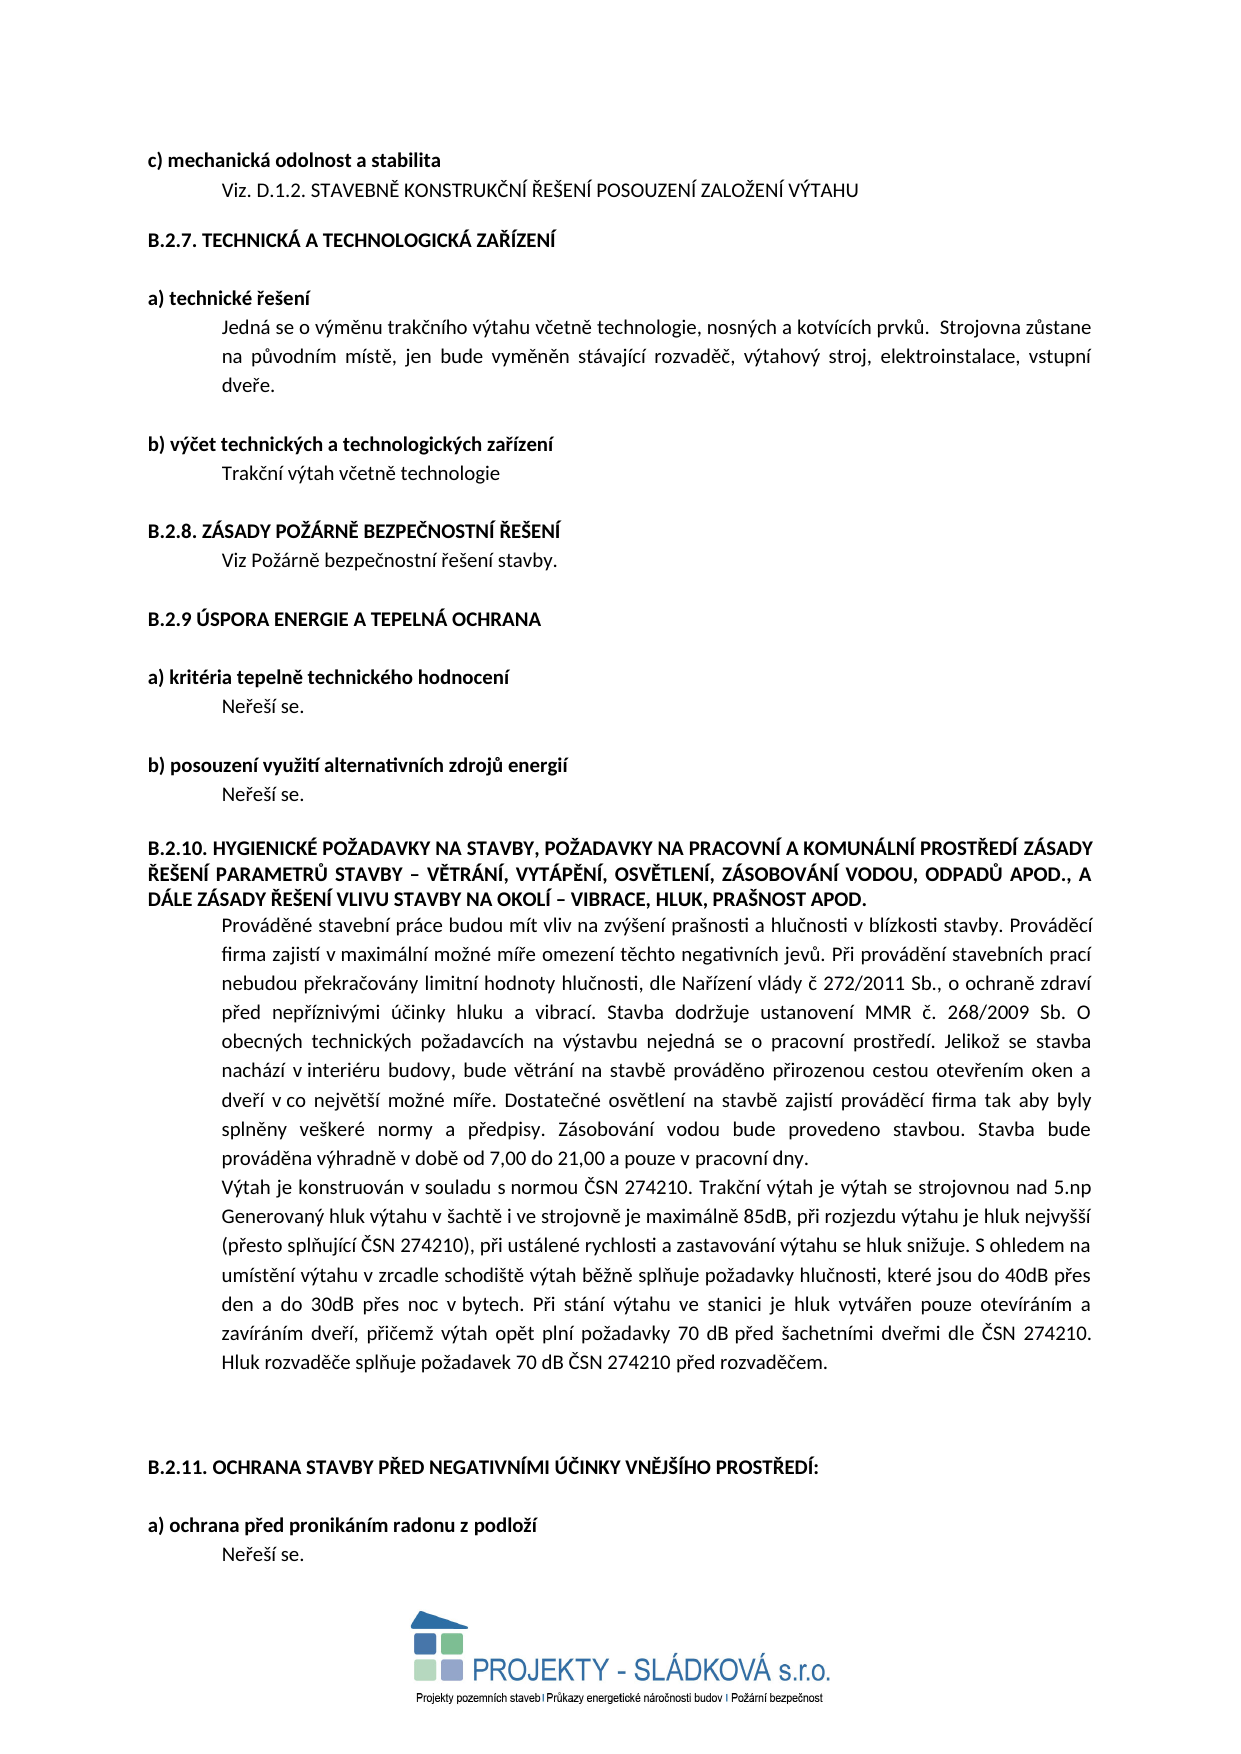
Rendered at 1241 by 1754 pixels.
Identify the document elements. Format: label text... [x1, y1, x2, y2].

text B.2.9 ÚSPORA ENERGIE A TEPELNÁ OCHRANA [148, 606, 1093, 631]
text B.2.10. HYGIENICKÉ POŽADAVKY NA STAVBY, POŽADAVKY NA PRACOVNÍ A KOMUNÁLNÍ PROSTŘEDÍ ZÁSADY ŘEŠENÍ PARAMETRŮ STAVBY – VĚTRÁNÍ, VYTÁPĚNÍ, OSVĚTLENÍ, ZÁSOBOVÁNÍ VODOU, ODPADŮ APOD., A DÁLE ZÁSADY ŘEŠENÍ VLIVU STAVBY NA OKOLÍ – VIBRACE, HLUK, PRAŠNOST APOD. [148, 836, 1093, 912]
text Viz Požárně bezpečnostní řešení stavby. [222, 548, 1093, 573]
text a) kritéria tepelně technického hodnocení [148, 664, 1093, 690]
text Trakční výtah včetně technologie [222, 460, 1093, 486]
text c) mechanická odolnost a stabilita [148, 148, 1093, 173]
text Viz. D.1.2. STAVEBNĚ KONSTRUKČNÍ ŘEŠENÍ POSOUZENÍ ZALOŽENÍ VÝTAHU [222, 177, 1093, 202]
text Neřeší se. [222, 693, 1093, 719]
text a) technické řešení [148, 285, 1093, 311]
text b) výčet technických a technologických zařízení [148, 431, 1093, 456]
text B.2.7. TECHNICKÁ A TECHNOLOGICKÁ ZAŘÍZENÍ [148, 227, 1093, 252]
picture [409, 1609, 832, 1719]
text Jedná se o výměnu trakčního výtahu včetně technologie, nosných a kotvících prvků. Strojovna zůstane na původním místě, jen bude vyměněn stávající rozvaděč, výtahový stroj, elektroinstalace, vstupní dveře. [222, 314, 1093, 398]
text B.2.8. ZÁSADY POŽÁRNĚ BEZPEČNOSTNÍ ŘEŠENÍ [148, 518, 1093, 544]
text Neřeší se. [222, 1541, 1093, 1567]
text b) posouzení využití alternativních zdrojů energií [148, 752, 1093, 777]
text Výtah je konstruován v souladu s normou ČSN 274210. Trakční výtah je výtah se strojovnou nad 5.np Generovaný hluk výtahu v šachtě i ve strojovně je maximálně 85dB, při rozjezdu výtahu je hluk nejvyšší (přesto splňující ČSN 274210), při ustálené rychlosti a zastavování výtahu se hluk snižuje. S ohledem na umístění výtahu v zrcadle schodiště výtah běžně splňuje požadavky hlučnosti, které jsou do 40dB přes den a do 30dB přes noc v bytech. Při stání výtahu ve stanici je hluk vytvářen pouze otevíráním a zavíráním dveří, přičemž výtah opět plní požadavky 70 dB před šachetními dveřmi dle ČSN 274210. Hluk rozvaděče splňuje požadavek 70 dB ČSN 274210 před rozvaděčem. [221, 1174, 1093, 1375]
text Neřeší se. [222, 781, 1093, 806]
text B.2.11. OCHRANA STAVBY PŘED NEGATIVNÍMI ÚČINKY VNĚJŠÍHO PROSTŘEDÍ: [148, 1454, 1093, 1479]
text a) ochrana před pronikáním radonu z podloží [148, 1512, 1093, 1538]
text Prováděné stavební práce budou mít vliv na zvýšení prašnosti a hlučnosti v blízkosti stavby. Prováděcí firma zajistí v maximální možné míře omezení těchto negativních jevů. Při provádění stavebních prací nebudou překračovány limitní hodnoty hlučnosti, dle Nařízení vlády č 272/2011 Sb., o ochraně zdraví před nepříznivými účinky hluku a vibrací. Stavba dodržuje ustanovení MMR č. 268/2009 Sb. O obecných technických požadavcích na výstavbu nejedná se o pracovní prostředí. Jelikož se stavba nachází v interiéru budovy, bude větrání na stavbě prováděno přirozenou cestou otevřením oken a dveří v co největší možné míře. Dostatečné osvětlení na stavbě zajistí prováděcí firma tak aby byly splněny veškeré normy a předpisy. Zásobování vodou bude provedeno stavbou. Stavba bude prováděna výhradně v době od 7,00 do 21,00 a pouze v pracovní dny. [221, 912, 1093, 1171]
